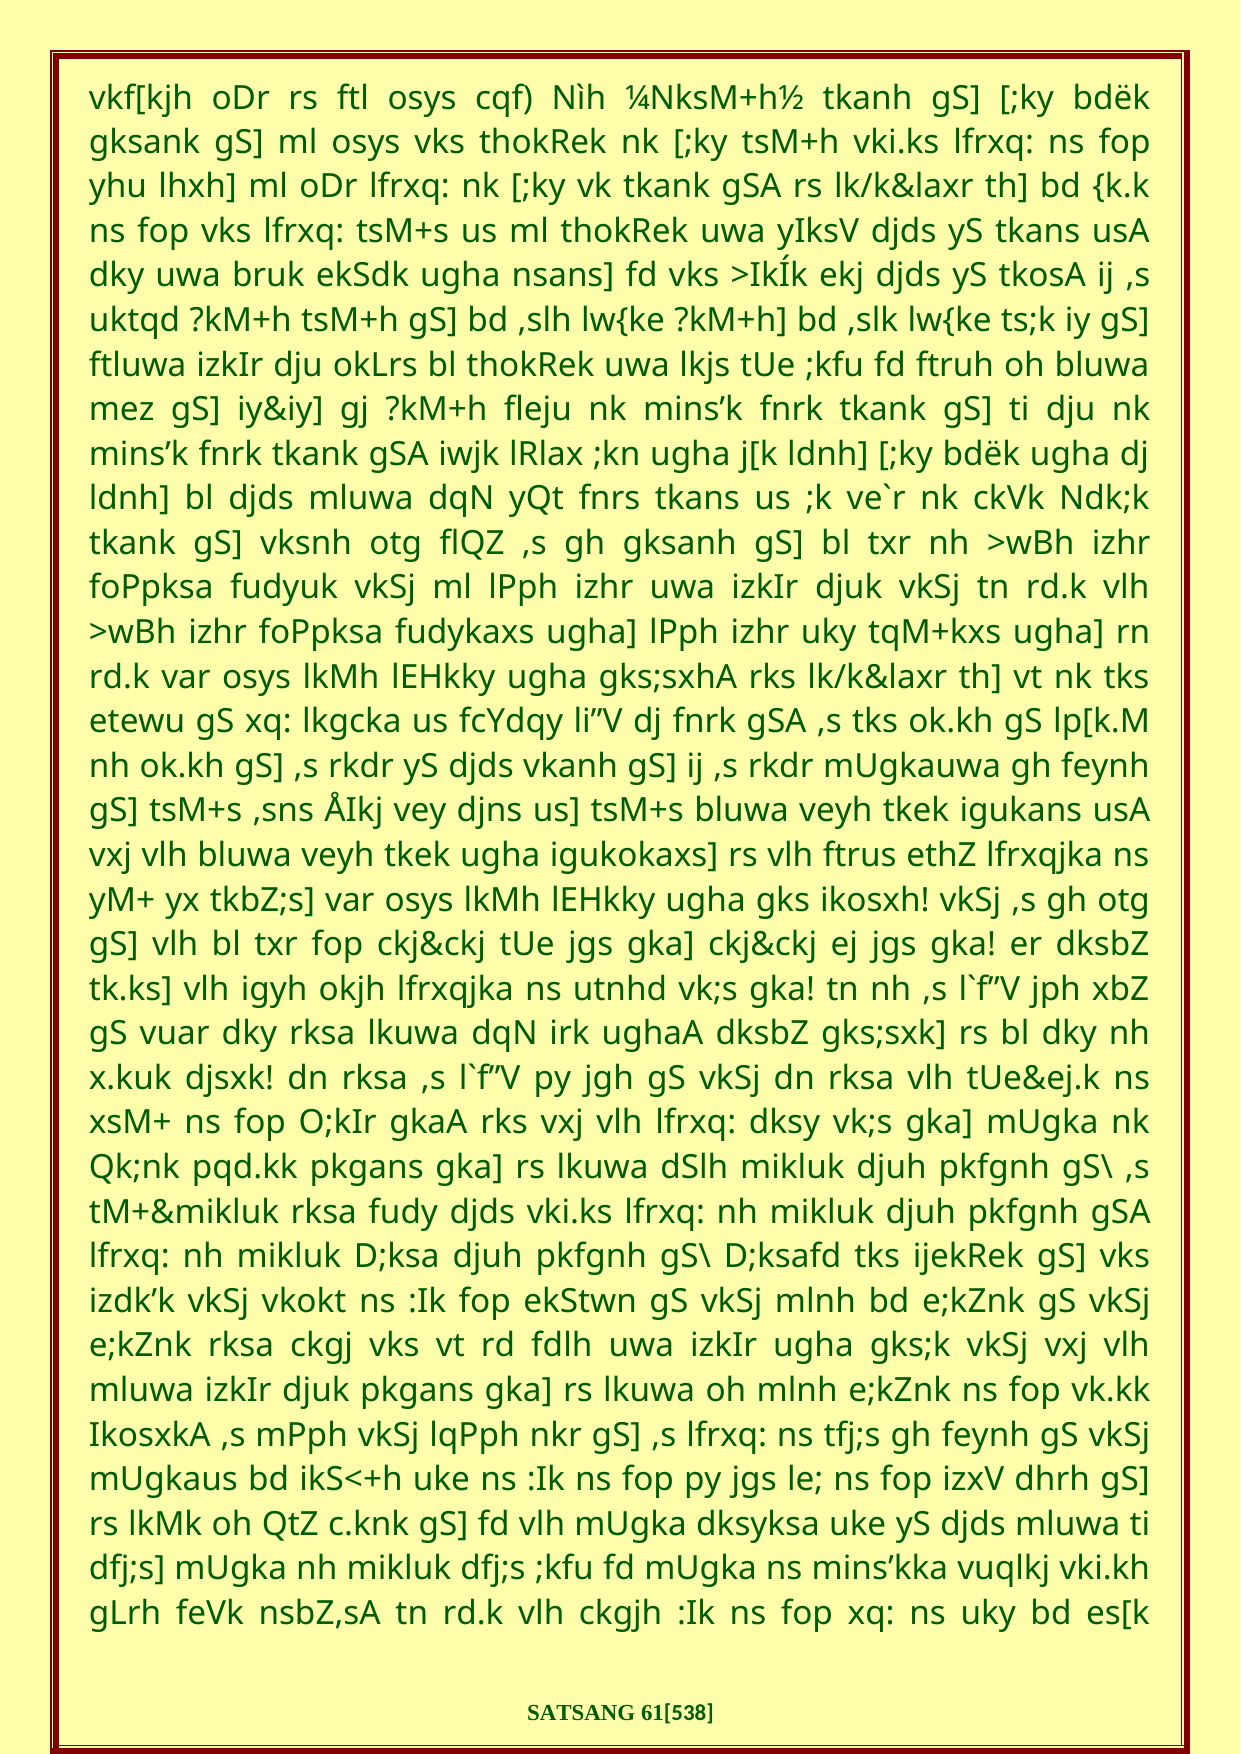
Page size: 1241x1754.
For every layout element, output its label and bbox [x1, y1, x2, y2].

text [89, 74, 1152, 1634]
